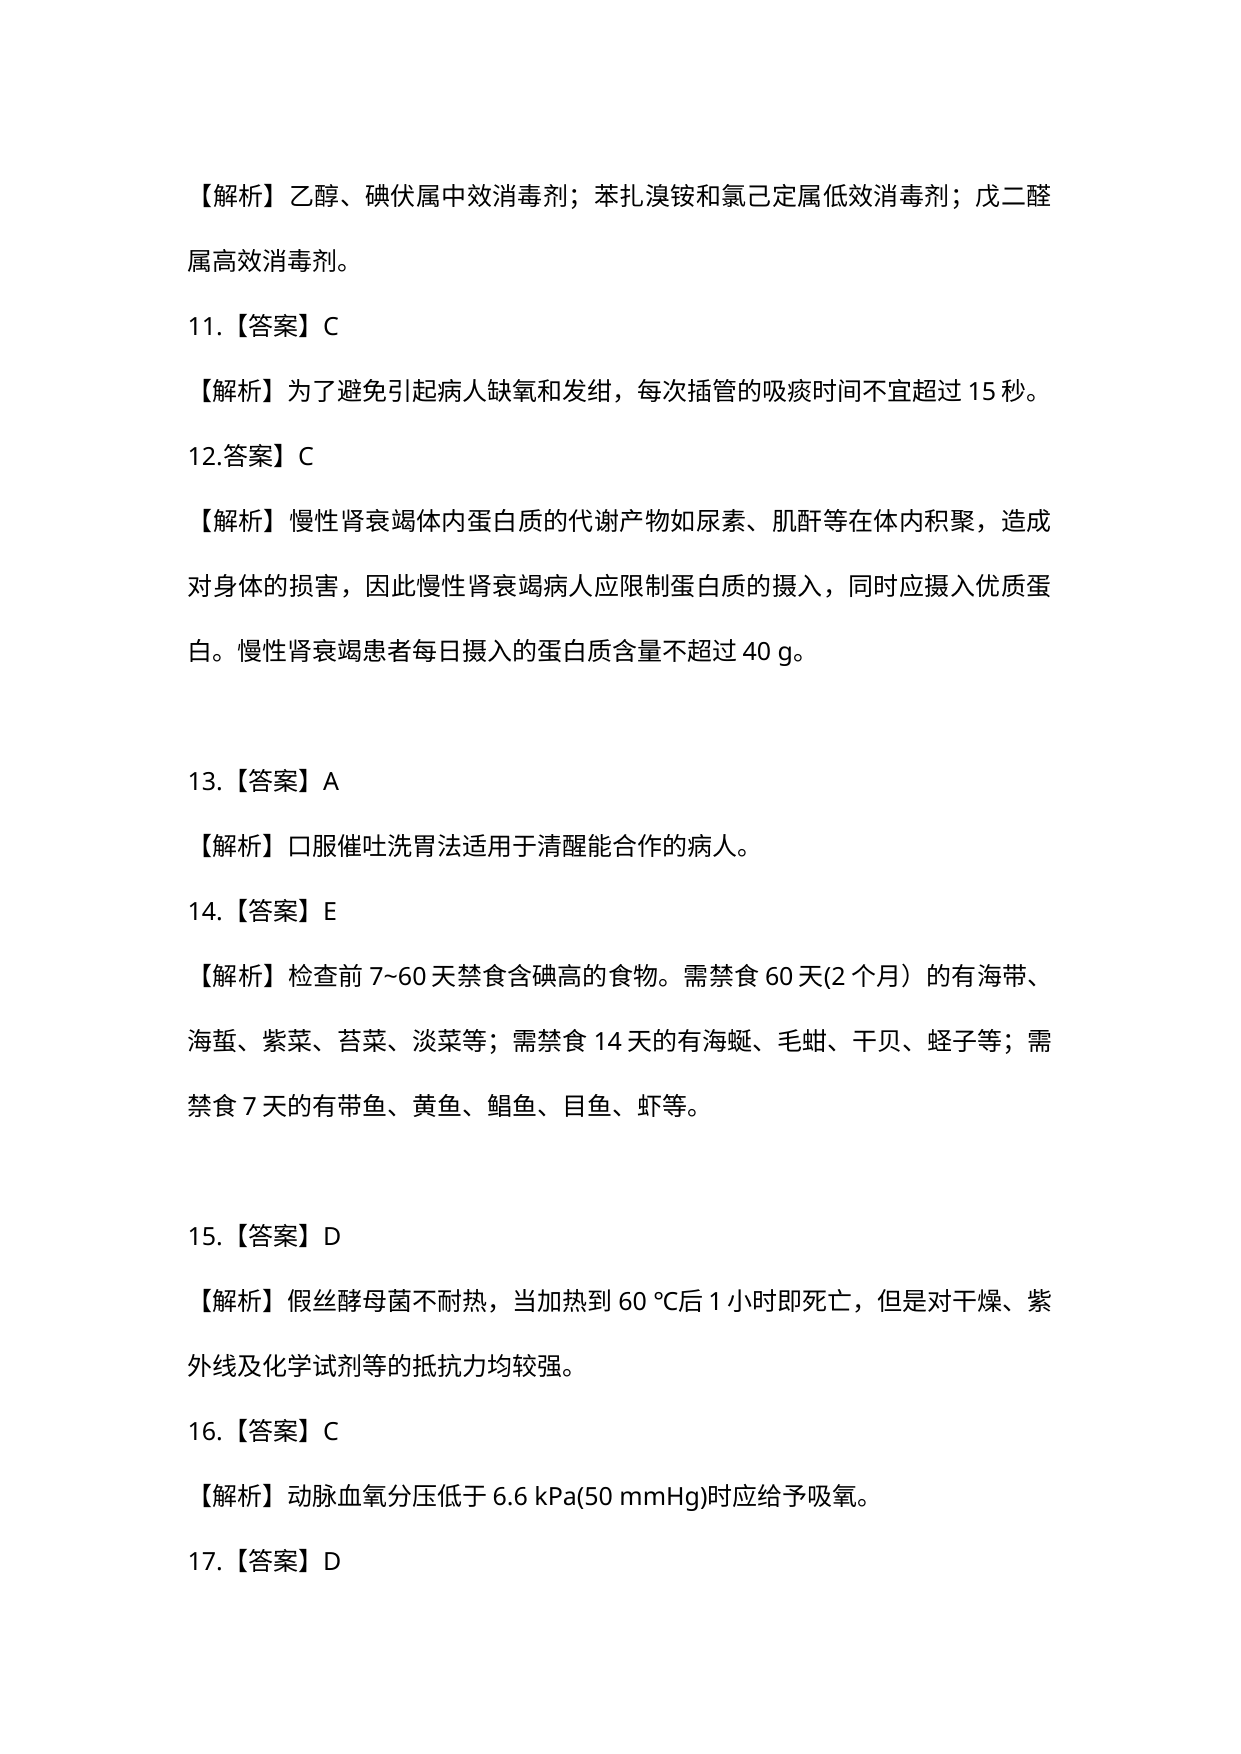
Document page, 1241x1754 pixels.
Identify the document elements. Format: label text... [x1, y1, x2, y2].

text 【解析】慢性肾衰竭体内蛋白质的代谢产物如尿素、肌酐等在体内积聚，造成对身体的损害，因此慢性肾衰竭病人应限制蛋白质的摄入，同时应摄入优质蛋白。慢性肾衰竭患者每日摄入的蛋白质含量不超过40 g。 [187, 487, 1053, 682]
text 13.【答案】A [187, 747, 1053, 812]
text 【解析】假丝酵母菌不耐热，当加热到60 ℃后1小时即死亡，但是对干燥、紫外线及化学试剂等的抵抗力均较强。 [187, 1267, 1053, 1397]
text 【解析】检查前7~60天禁食含碘高的食物。需禁食60天(2个月）的有海带、海蜇、紫菜、苔菜、淡菜等；需禁食14天的有海蜒、毛蚶、干贝、蛏子等；需禁食7天的有带鱼、黄鱼、鲳鱼、目鱼、虾等。 [187, 942, 1053, 1137]
text 【解析】口服催吐洗胃法适用于清醒能合作的病人。 [187, 812, 1053, 877]
text 11.【答案】C [187, 292, 1053, 357]
text 14.【答案】E [187, 877, 1053, 942]
text 【解析】动脉血氧分压低于6.6 kPa(50 mmHg)时应给予吸氧。 [187, 1462, 1053, 1527]
text 12.答案】C [187, 422, 1053, 487]
text 【解析】为了避免引起病人缺氧和发绀，每次插管的吸痰时间不宜超过15秒。 [187, 357, 1053, 422]
text 16.【答案】C [187, 1397, 1053, 1462]
text 【解析】乙醇、碘伏属中效消毒剂；苯扎溴铵和氯己定属低效消毒剂；戊二醛属高效消毒剂。 [187, 162, 1053, 292]
text 17.【答案】D [187, 1527, 1053, 1592]
text 15.【答案】D [187, 1202, 1053, 1267]
